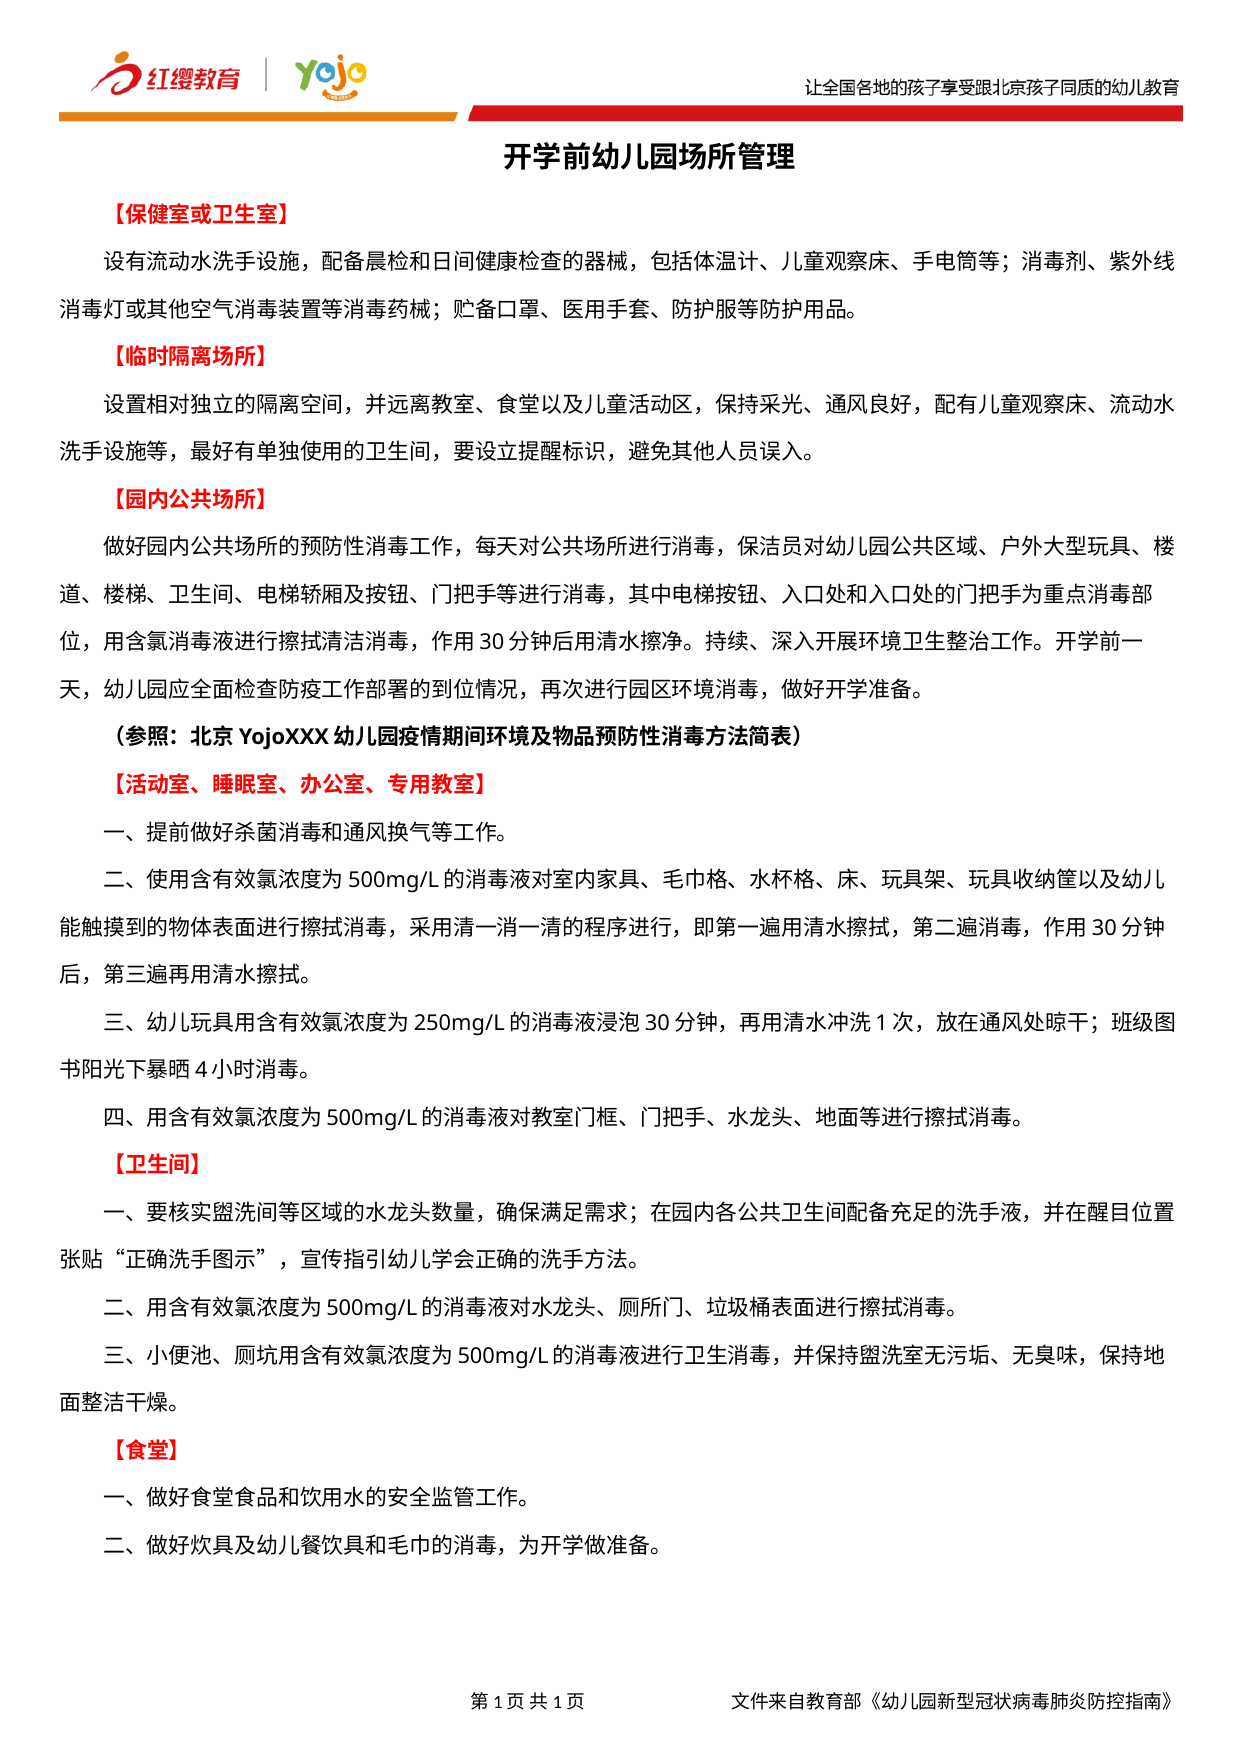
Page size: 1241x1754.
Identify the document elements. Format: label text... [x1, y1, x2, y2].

list 一、要核实盥洗间等区域的水龙头数量，确保满足需求；在园内各公共卫生间配备充足的洗手液，并在醒目位置张贴“正确洗手图示”，宣传指引幼儿学会正确的洗手方法。 [59, 1195, 1181, 1274]
list 设置相对独立的隔离空间，并远离教室、食堂以及儿童活动区，保持采光、通风良好，配有儿童观察床、流动水洗手设施等，最好有单独使用的卫生间，要设立提醒标识，避免其他人员误入。 [59, 387, 1181, 466]
list 【临时隔离场所】 [59, 339, 1181, 371]
list 四、用含有效氯浓度为500mg/L的消毒液对教室门框、门把手、水龙头、地面等进行擦拭消毒。 [59, 1100, 1181, 1132]
list 三、小便池、厕坑用含有效氯浓度为500mg/L的消毒液进行卫生消毒，并保持盥洗室无污垢、无臭味，保持地面整洁干燥。 [59, 1338, 1181, 1417]
list 【活动室、睡眠室、办公室、专用教室】 [59, 767, 1181, 799]
list （参照：北京YojoXXX幼儿园疫情期间环境及物品预防性消毒方法简表） [59, 719, 1181, 751]
list 一、提前做好杀菌消毒和通风换气等工作。 [59, 814, 1181, 846]
list 开学前幼儿园场所管理 [59, 133, 1181, 176]
list 二、使用含有效氯浓度为500mg/L的消毒液对室内家具、毛巾格、水杯格、床、玩具架、玩具收纳筐以及幼儿能触摸到的物体表面进行擦拭消毒，采用清一消一清的程序进行，即第一遍用清水擦拭，第二遍消毒，作用30分钟后，第三遍再用清水擦拭。 [59, 862, 1181, 989]
list 做好园内公共场所的预防性消毒工作，每天对公共场所进行消毒，保洁员对幼儿园公共区域、户外大型玩具、楼道、楼梯、卫生间、电梯轿厢及按钮、门把手等进行消毒，其中电梯按钮、入口处和入口处的门把手为重点消毒部位，用含氯消毒液进行擦拭清洁消毒，作用30分钟后用清水擦净。持续、深入开展环境卫生整治工作。开学前一天，幼儿园应全面检查防疫工作部署的到位情况，再次进行园区环境消毒，做好开学准备。 [59, 529, 1181, 703]
list 二、用含有效氯浓度为500mg/L的消毒液对水龙头、厕所门、垃圾桶表面进行擦拭消毒。 [59, 1290, 1181, 1322]
list 设有流动水洗手设施，配备晨检和日间健康检查的器械，包括体温计、儿童观察床、手电筒等；消毒剂、紫外线消毒灯或其他空气消毒装置等消毒药械；贮备口罩、医用手套、防护服等防护用品。 [59, 244, 1181, 323]
list 二、做好炊具及幼儿餐饮具和毛巾的消毒，为开学做准备。 [59, 1528, 1181, 1559]
list 【卫生间】 [59, 1147, 1181, 1179]
list 【园内公共场所】 [59, 482, 1181, 513]
list 三、幼儿玩具用含有效氯浓度为250mg/L的消毒液浸泡30分钟，再用清水冲洗1次，放在通风处晾干；班级图书阳光下暴晒4小时消毒。 [59, 1005, 1181, 1084]
list 【保健室或卫生室】 [59, 197, 1181, 228]
picture [59, 31, 1183, 132]
list 一、做好食堂食品和饮用水的安全监管工作。 [59, 1480, 1181, 1512]
list 【食堂】 [59, 1433, 1181, 1464]
